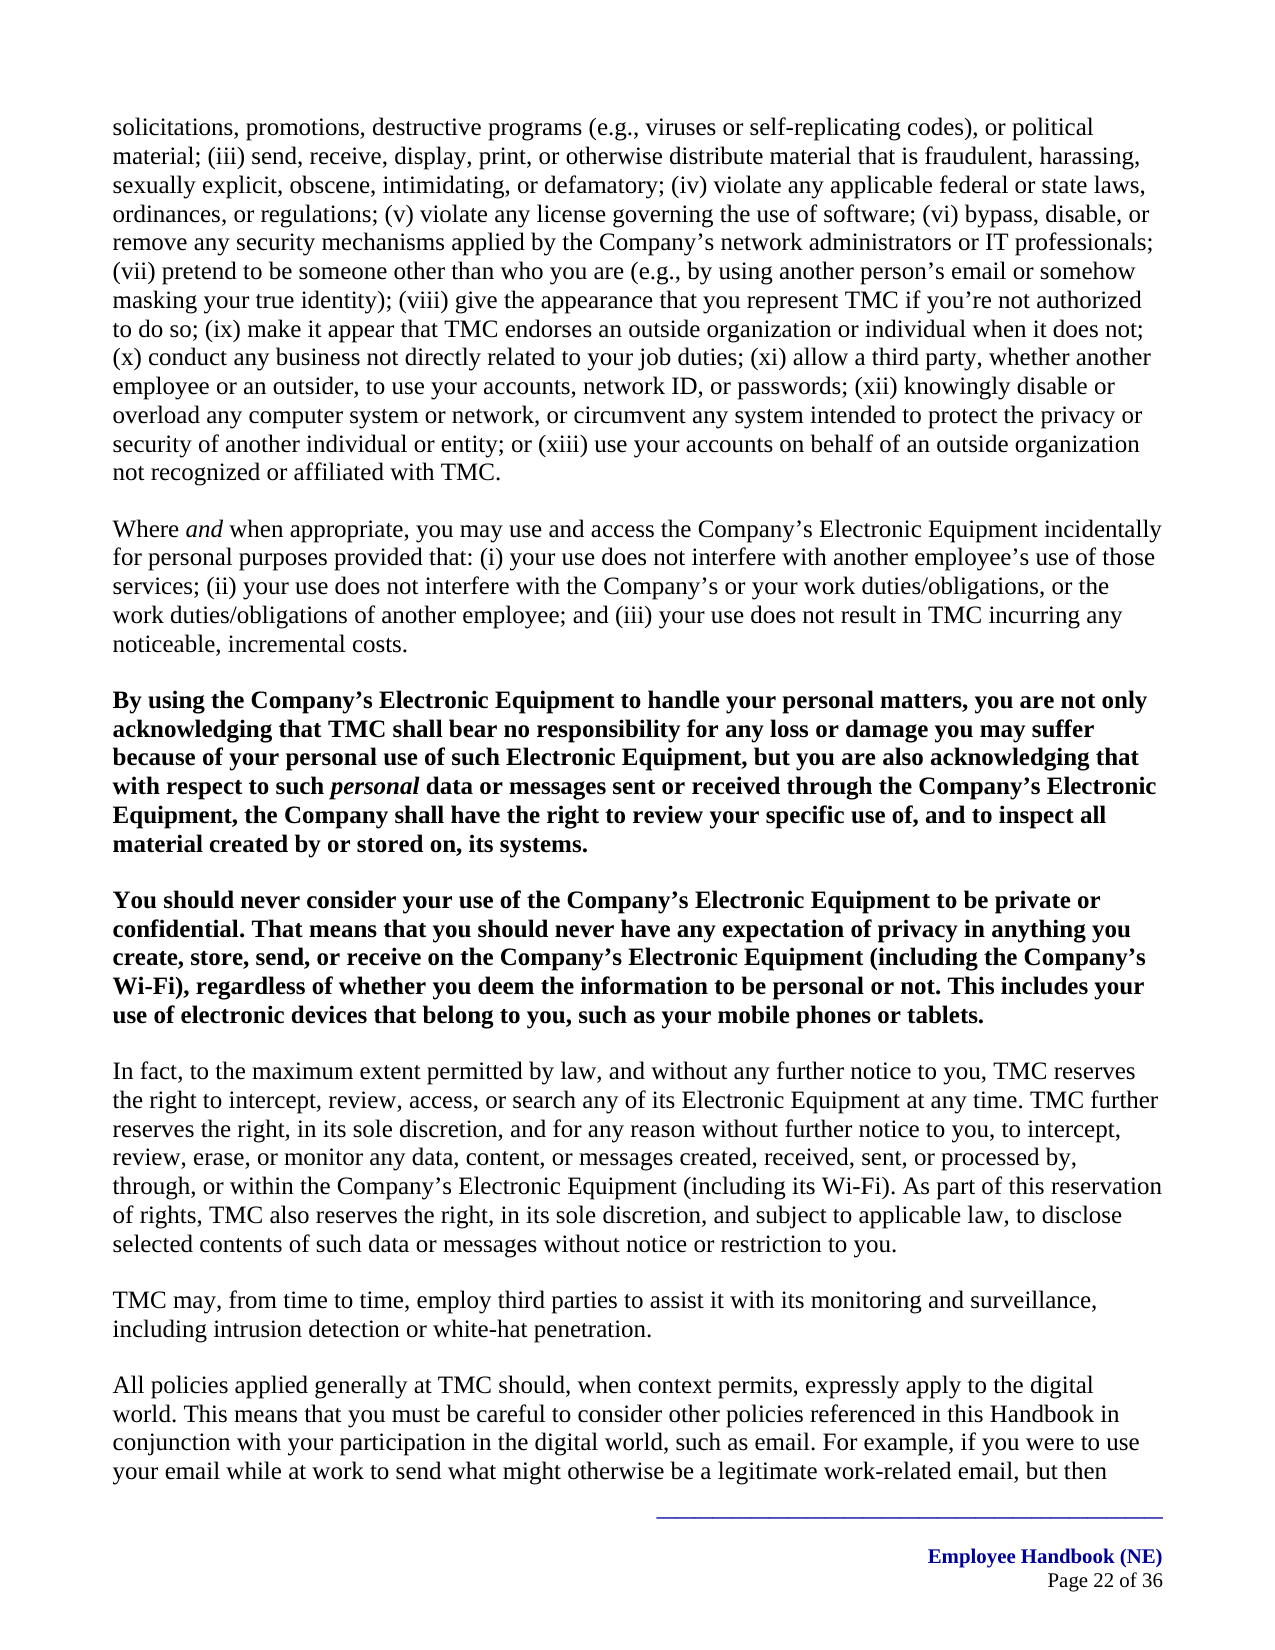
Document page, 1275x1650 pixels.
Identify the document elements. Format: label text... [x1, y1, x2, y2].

text You should never consider your use of the Company’s Electronic Equipment to be private or confidential. That means that you should never have any expectation of privacy in anything you create, store, send, or receive on the Company’s Electronic Equipment (including the Company’s Wi-Fi), regardless of whether you deem the information to be personal or not. This includes your use of electronic devices that belong to you, such as your mobile phones or tablets. [112, 885, 1162, 1029]
text Where and when appropriate, you may use and access the Company’s Electronic Equipment incidentally for personal purposes provided that: (i) your use does not interfere with another employee’s use of those services; (ii) your use does not interfere with the Company’s or your work duties/obligations, or the work duties/obligations of another employee; and (iii) your use does not result in TMC incurring any noticeable, incremental costs. [112, 514, 1162, 657]
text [112, 112, 1162, 486]
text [112, 1370, 1162, 1485]
text By using the Company’s Electronic Equipment to handle your personal matters, you are not only acknowledging that TMC shall bear no responsibility for any loss or damage you may suffer because of your personal use of such Electronic Equipment, but you are also acknowledging that with respect to such personal data or messages sent or received through the Company’s Electronic Equipment, the Company shall have the right to review your specific use of, and to inspect all material created by or stored on, its systems. [112, 685, 1162, 857]
text TMC may, from time to time, employ third parties to assist it with its monitoring and surveillance, including intrusion detection or white-hat penetration. [112, 1285, 1162, 1342]
text In fact, to the maximum extent permitted by law, and without any further notice to you, TMC reserves the right to intercept, review, access, or search any of its Electronic Equipment at any time. TMC further reserves the right, in its sole discretion, and for any reason without further notice to you, to intercept, review, erase, or monitor any data, content, or messages created, received, sent, or processed by, through, or within the Company’s Electronic Equipment (including its Wi-Fi). As part of this reservation of rights, TMC also reserves the right, in its sole discretion, and subject to applicable law, to disclose selected contents of such data or messages without notice or restriction to you. [112, 1056, 1162, 1257]
